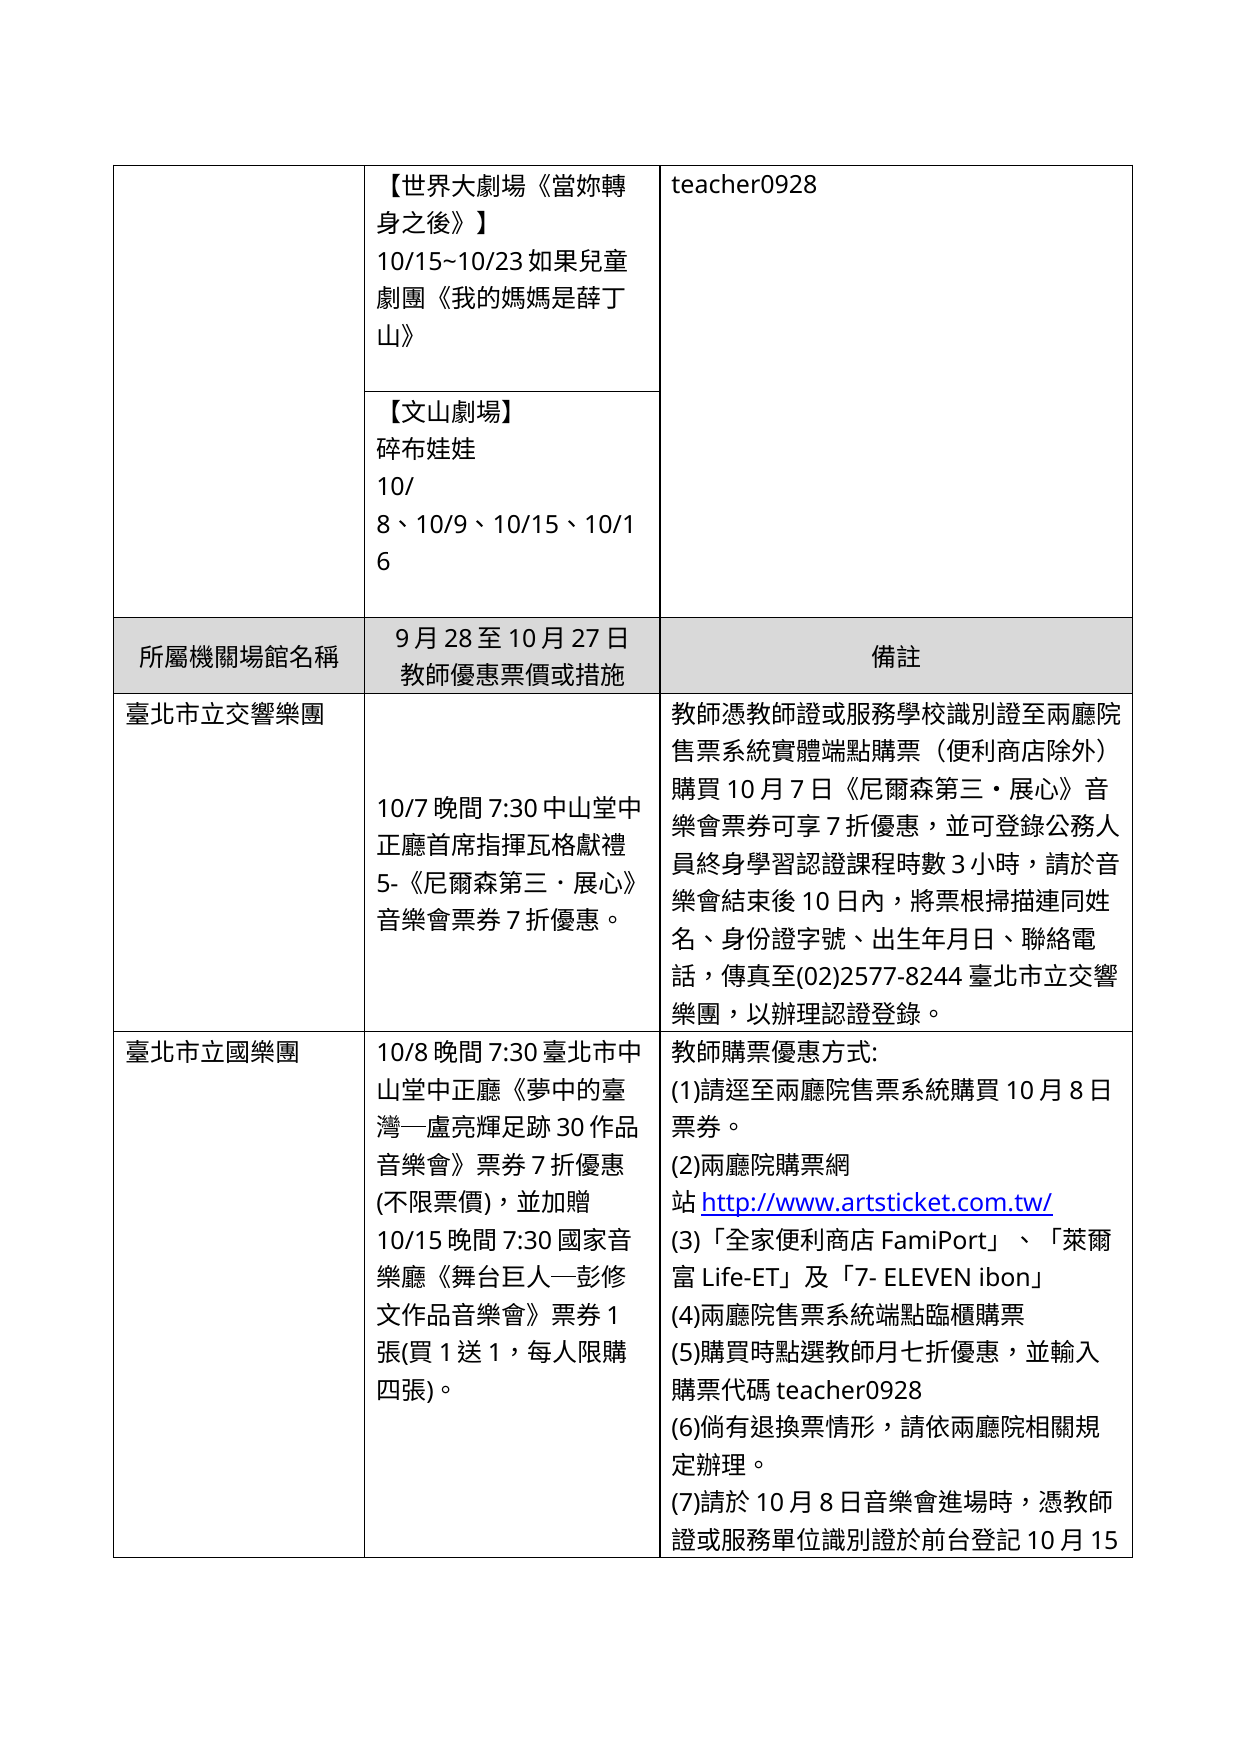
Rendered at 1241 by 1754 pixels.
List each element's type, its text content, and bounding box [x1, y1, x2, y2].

table_cell 所屬機關場館名稱 [114, 618, 364, 693]
table_cell 臺北市立交響樂團 [114, 694, 364, 1031]
table_cell 教師憑教師證或服務學校識別證至兩廳院售票系統實體端點購票（便利商店除外）購買10月7日《尼爾森第三‧展心》音樂會票券可享7折優惠，並可登錄公務人員終身學習認證課程時數3小時，請於音樂會結束後10日內，將票根掃描連同姓名、身份證字號、出生年月日、聯絡電話，傳真至(02)2577-8244 臺北市立交響樂團，以辦理認證登錄。 [661, 694, 1132, 1031]
table_cell 10/7晚間7:30中山堂中正廳首席指揮瓦格獻禮5-《尼爾森第三．展心》音樂會票券7折優惠。 [365, 694, 659, 1031]
table_cell 9月28至10月27日 教師優惠票價或措施 [365, 618, 659, 693]
table_cell 【文山劇場】 碎布娃娃 10/8、10/9、10/15、10/16 [365, 392, 659, 617]
table_cell 臺北市立國樂團 [114, 1032, 364, 1557]
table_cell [365, 166, 659, 391]
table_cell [661, 1032, 1132, 1557]
table_cell 備註 [661, 618, 1132, 693]
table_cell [365, 1032, 659, 1557]
